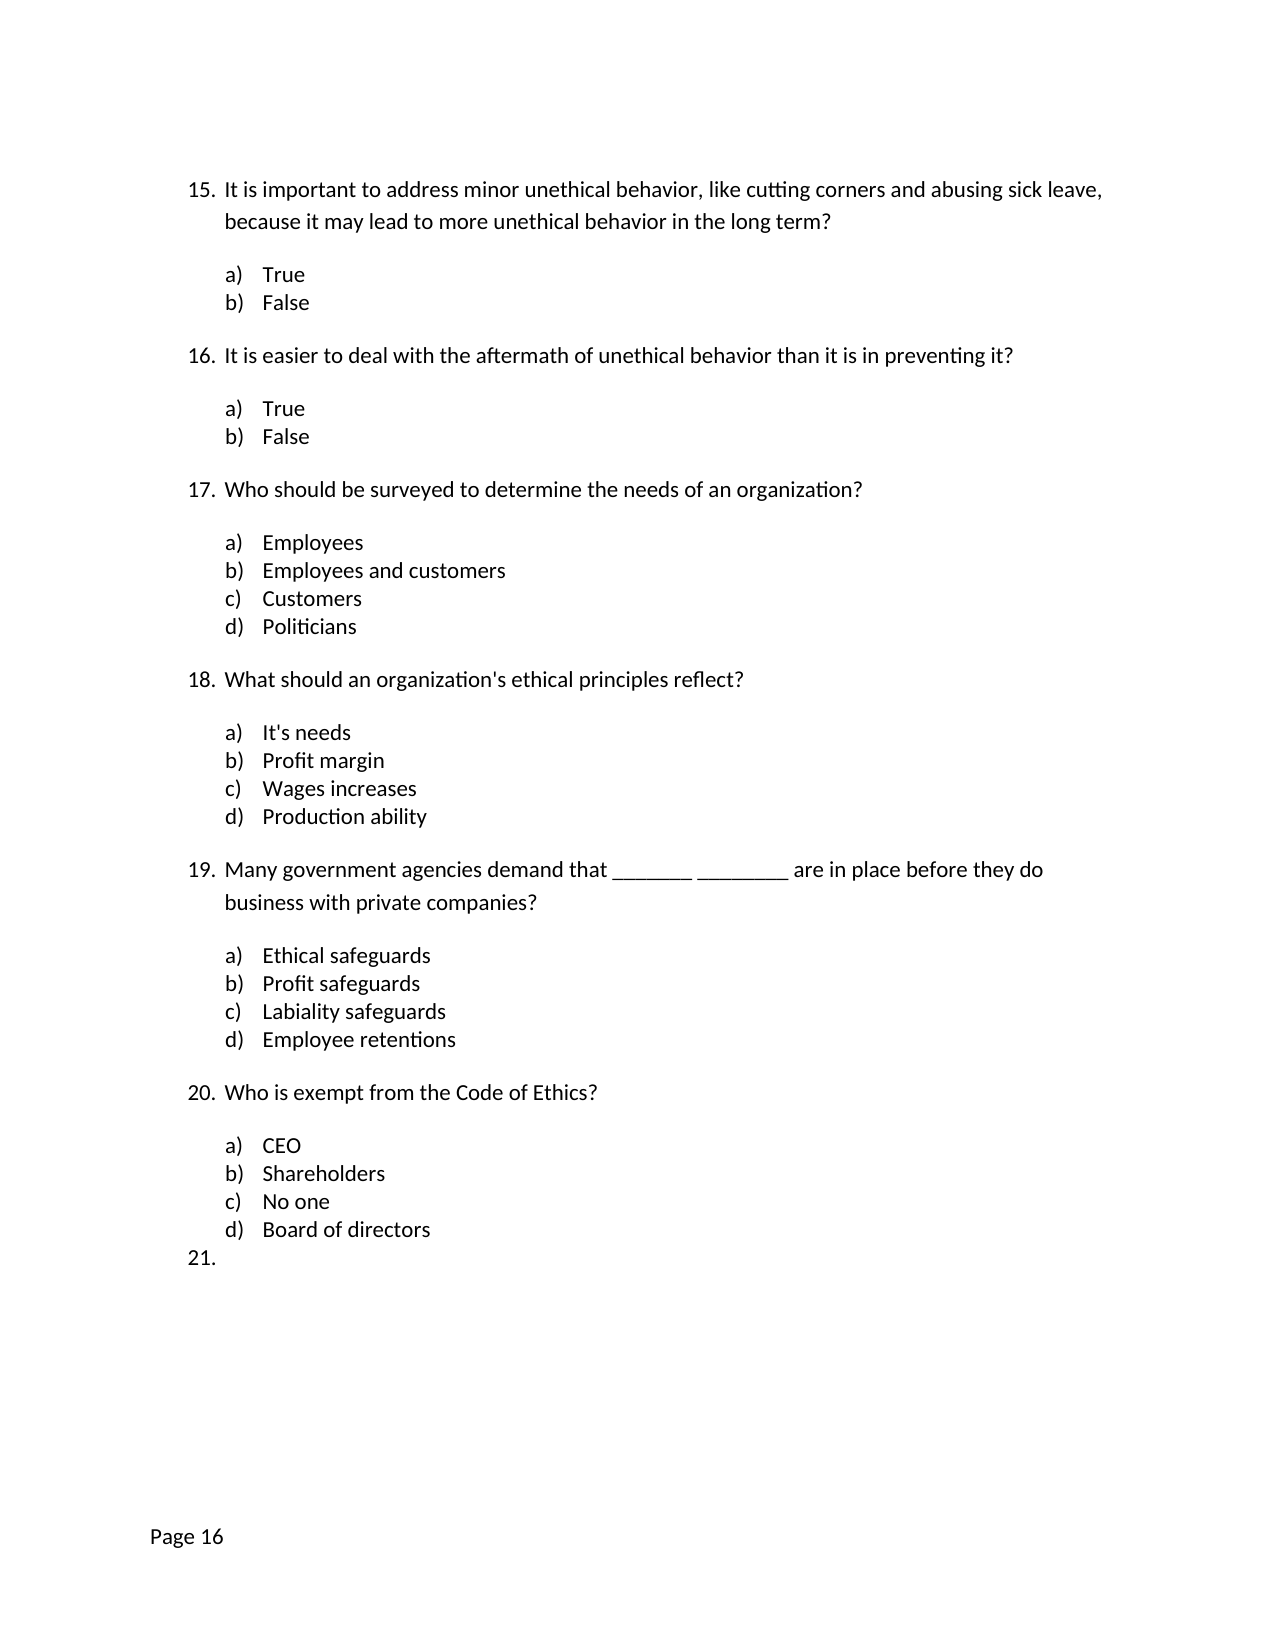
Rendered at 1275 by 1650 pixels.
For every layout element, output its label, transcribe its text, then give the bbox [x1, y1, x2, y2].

list CEO [225, 1131, 1125, 1159]
list Ethical safeguards [225, 941, 1125, 969]
list Who is exempt from the Code of Ethics? [187, 1078, 1125, 1106]
list False [225, 288, 1125, 316]
list It is important to address minor unethical behavior, like cutting corners and abusing sick leave, because it may lead to more unethical behavior in the long term? [187, 175, 1125, 235]
list No one [225, 1187, 1125, 1215]
list Profit margin [225, 746, 1125, 774]
list Shareholders [225, 1159, 1125, 1187]
list Many government agencies demand that _______ ________ are in place before they do business with private companies? [187, 856, 1125, 916]
list Employee retentions [225, 1025, 1125, 1053]
list Profit safeguards [225, 969, 1125, 997]
list It's needs [225, 718, 1125, 746]
list Politicians [225, 612, 1125, 640]
list It is easier to deal with the aftermath of unethical behavior than it is in preventing it? [187, 341, 1125, 369]
list Board of directors [225, 1215, 1125, 1243]
list Wages increases [225, 774, 1125, 802]
list Employees [225, 528, 1125, 556]
list What should an organization's ethical principles reflect? [187, 665, 1125, 693]
list True [225, 394, 1125, 422]
list Production ability [225, 802, 1125, 831]
list Labiality safeguards [225, 997, 1125, 1025]
list True [225, 260, 1125, 288]
list Who should be surveyed to determine the needs of an organization? [187, 475, 1125, 503]
list Employees and customers [225, 556, 1125, 584]
list False [225, 422, 1125, 450]
list Customers [225, 584, 1125, 612]
